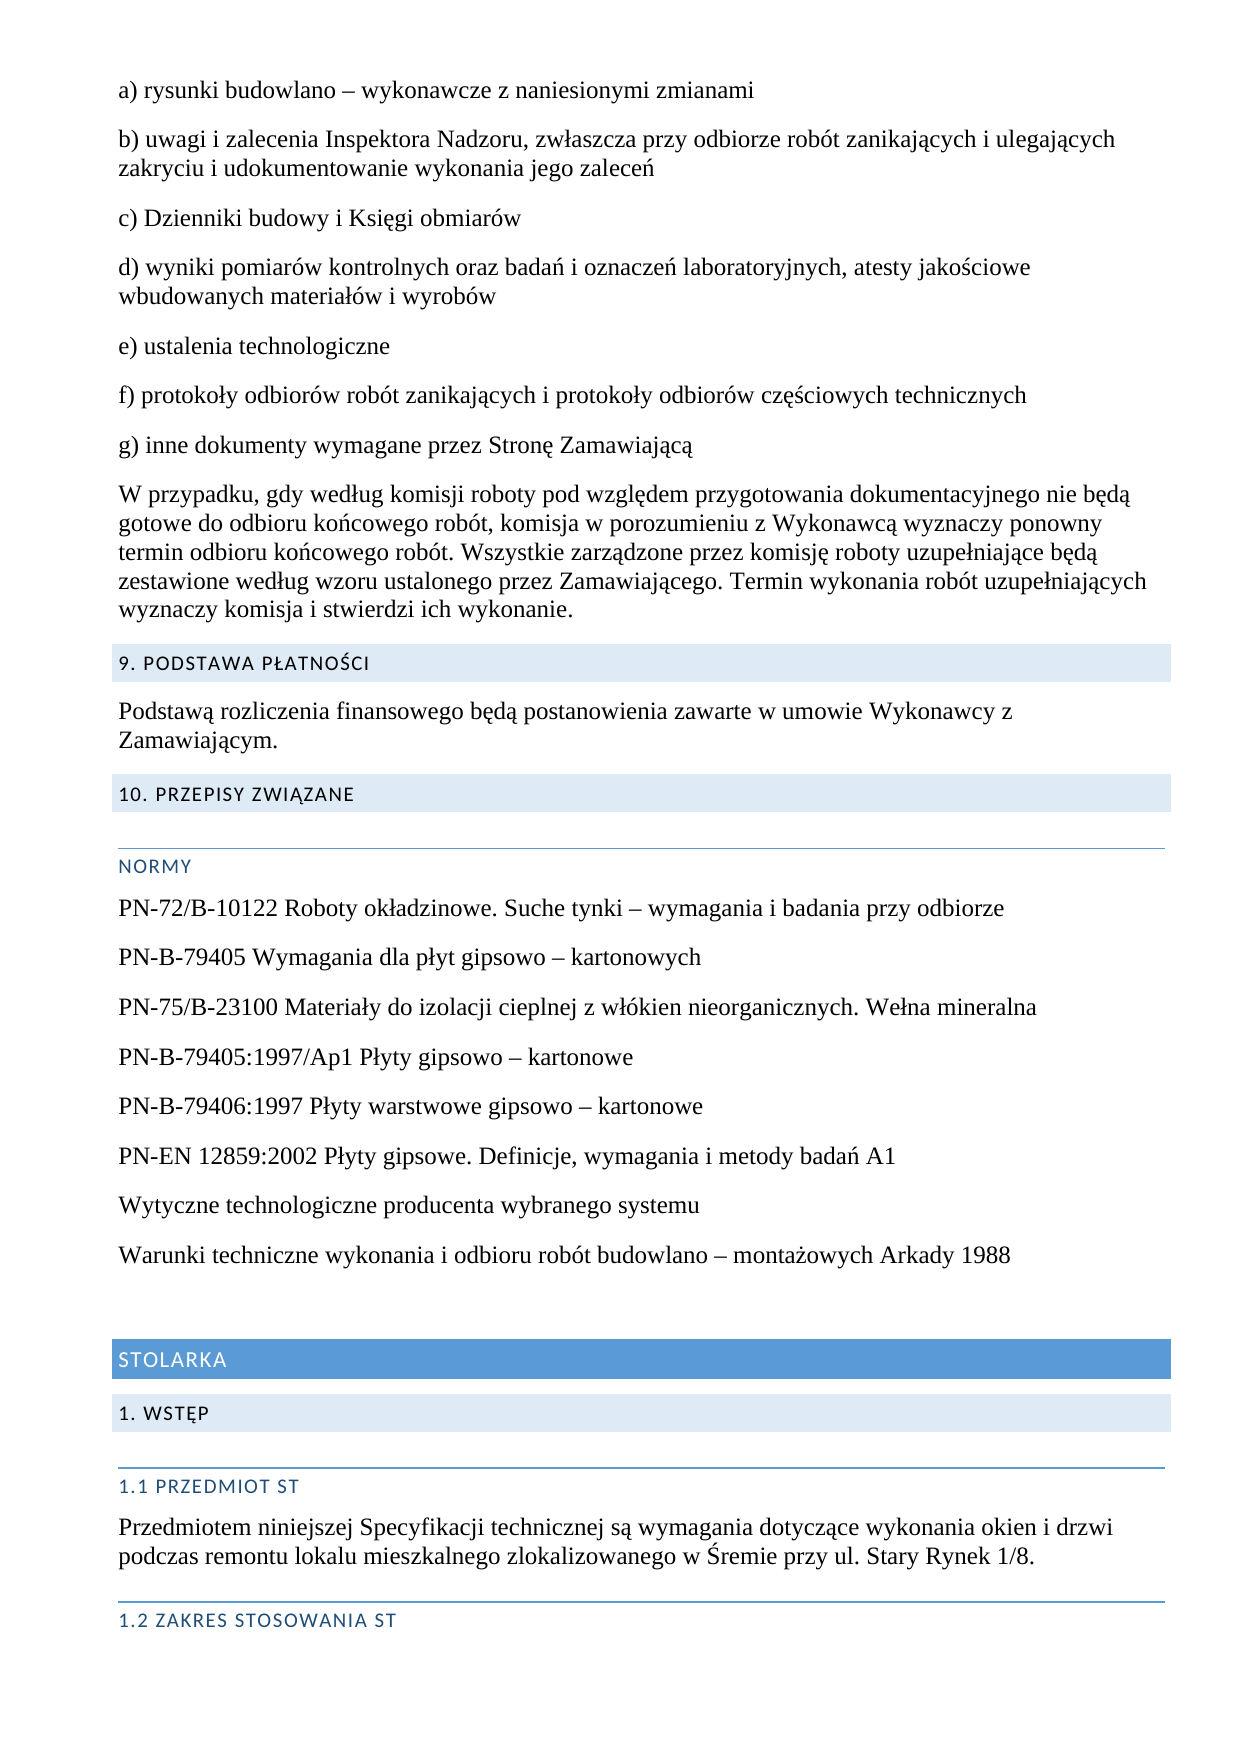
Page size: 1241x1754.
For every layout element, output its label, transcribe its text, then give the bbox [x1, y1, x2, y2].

subtitle NORMY [118, 849, 1165, 879]
subtitle 1. WSTĘP [118, 1400, 1165, 1426]
text PN-EN 12859:2002 Płyty gipsowe. Definicje, wymagania i metody badań A1 [118, 1141, 1165, 1169]
text Podstawą rozliczenia finansowego będą postanowienia zawarte w umowie Wykonawcy z Zamawiającym. [118, 696, 1165, 754]
text PN-72/B-10122 Roboty okładzinowe. Suche tynki – wymagania i badania przy odbiorze [118, 893, 1165, 922]
text f) protokoły odbiorów robót zanikających i protokoły odbiorów częściowych technicznych [118, 380, 1165, 409]
subtitle 1.1 Przedmiot ST [118, 1469, 1165, 1498]
subtitle 10. PRZEPISY ZWIĄZANE [118, 781, 1165, 806]
text a) rysunki budowlano – wykonawcze z naniesionymi zmianami [118, 75, 1165, 104]
text PN-B-79405:1997/Ap1 Płyty gipsowo – kartonowe [118, 1042, 1165, 1070]
text e) ustalenia technologiczne [118, 331, 1165, 359]
text PN-B-79405 Wymagania dla płyt gipsowo – kartonowych [118, 942, 1165, 971]
text Przedmiotem niniejszej Specyfikacji technicznej są wymagania dotyczące wykonania okien i drzwi podczas remontu lokalu mieszkalnego zlokalizowanego w Śremie przy ul. Stary Rynek 1/8. [118, 1512, 1165, 1570]
text d) wyniki pomiarów kontrolnych oraz badań i oznaczeń laboratoryjnych, atesty jakościowe wbudowanych materiałów i wyrobów [118, 252, 1165, 310]
subtitle STOLARKA [118, 1345, 1165, 1373]
text c) Dzienniki budowy i Księgi obmiarów [118, 203, 1165, 232]
text b) uwagi i zalecenia Inspektora Nadzoru, zwłaszcza przy odbiorze robót zanikających i ulegających zakryciu i udokumentowanie wykonania jego zaleceń [118, 124, 1165, 182]
text PN-B-79406:1997 Płyty warstwowe gipsowo – kartonowe [118, 1091, 1165, 1120]
text Wytyczne technologiczne producenta wybranego systemu [118, 1190, 1165, 1219]
text W przypadku, gdy według komisji roboty pod względem przygotowania dokumentacyjnego nie będą gotowe do odbioru końcowego robót, komisja w porozumieniu z Wykonawcą wyznaczy ponowny termin odbioru końcowego robót. Wszystkie zarządzone przez komisję roboty uzupełniające będą zestawione według wzoru ustalonego przez Zamawiającego. Termin wykonania robót uzupełniających wyznaczy komisja i stwierdzi ich wykonanie. [118, 479, 1165, 623]
subtitle 1.2 Zakres stosowania ST [118, 1603, 1165, 1632]
text Warunki techniczne wykonania i odbioru robót budowlano – montażowych Arkady 1988 [118, 1240, 1165, 1269]
text g) inne dokumenty wymagane przez Stronę Zamawiającą [118, 430, 1165, 459]
text PN-75/B-23100 Materiały do izolacji cieplnej z włókien nieorganicznych. Wełna mineralna [118, 992, 1165, 1021]
subtitle 9. PODSTAWA PŁATNOŚCI [118, 650, 1165, 676]
